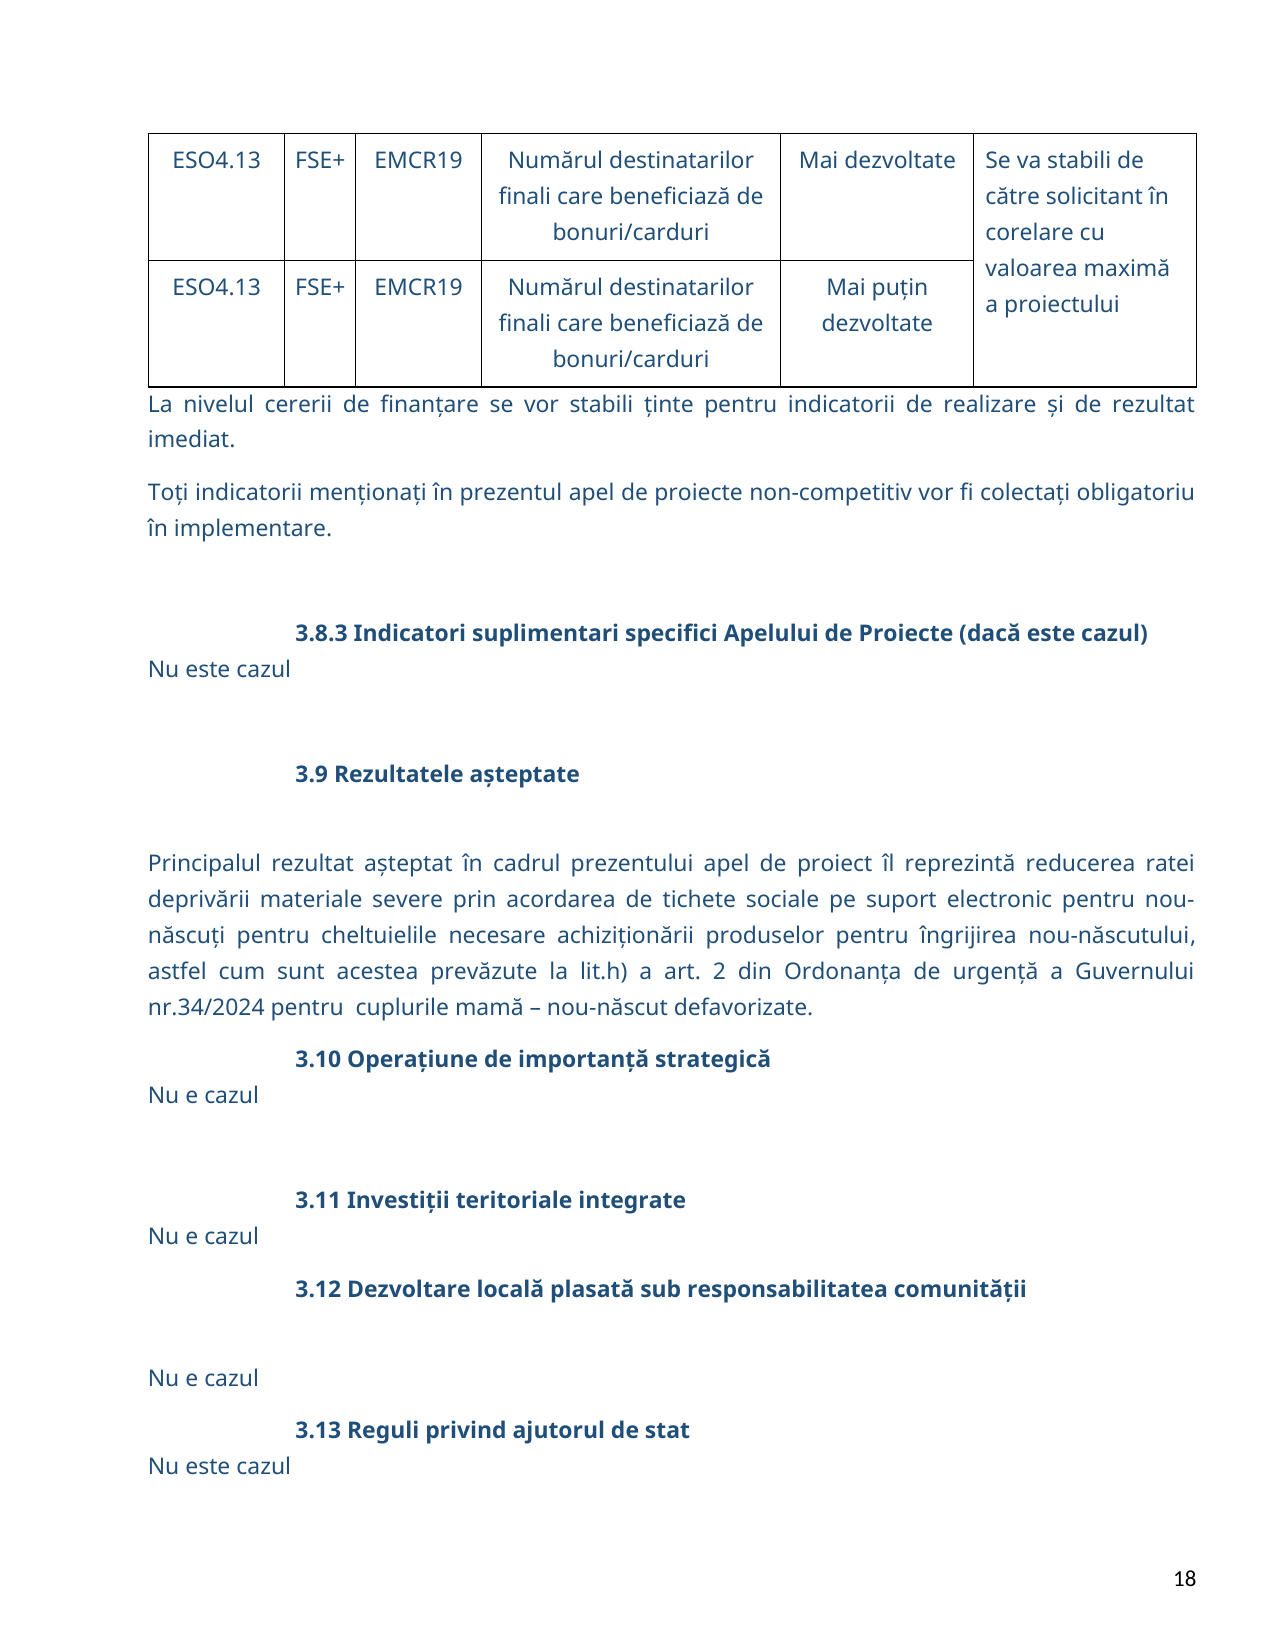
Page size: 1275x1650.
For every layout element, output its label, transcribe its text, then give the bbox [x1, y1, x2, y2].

subtitle 3.9 Rezultatele așteptate [221, 758, 1196, 789]
table_cell EMCR19 [356, 134, 481, 260]
table_cell EMCR19 [356, 261, 481, 386]
subtitle 3.13 Reguli privind ajutorul de stat [221, 1414, 1196, 1445]
table_cell Se va stabili de către solicitant în corelare cu valoarea maximă a proiectului [974, 134, 1196, 386]
table_cell ESO4.13 [149, 134, 284, 260]
table_cell Numărul destinatarilor finali care beneficiază de bonuri/carduri [482, 134, 780, 260]
text Toți indicatorii menționați în prezentul apel de proiecte non-competitiv vor fi colectați obligatoriu în implementare. [148, 476, 1196, 543]
table_cell FSE+ [285, 261, 355, 386]
text Nu e cazul [148, 1361, 1196, 1393]
table_cell FSE+ [285, 134, 355, 260]
subtitle 3.10 Operațiune de importanță strategică [221, 1043, 1196, 1074]
table_cell Mai dezvoltate [781, 134, 973, 260]
table_cell Mai puțin dezvoltate [781, 261, 973, 386]
text Nu e cazul [148, 1220, 1196, 1252]
table_cell Numărul destinatarilor finali care beneficiază de bonuri/carduri [482, 261, 780, 386]
subtitle 3.11 Investiții teritoriale integrate [221, 1184, 1196, 1216]
text Nu este cazul [148, 1450, 1196, 1481]
text Nu e cazul [148, 1079, 1196, 1110]
table_cell ESO4.13 [149, 261, 284, 386]
text La nivelul cererii de finanțare se vor stabili ținte pentru indicatorii de realizare și de rezultat imediat. [148, 388, 1196, 455]
text Nu este cazul [148, 653, 1196, 684]
subtitle 3.12 Dezvoltare locală plasată sub responsabilitatea comunității [221, 1273, 1196, 1304]
subtitle 3.8.3 Indicatori suplimentari specifici Apelului de Proiecte (dacă este cazul) [221, 617, 1196, 648]
text Principalul rezultat așteptat în cadrul prezentului apel de proiect îl reprezintă reducerea ratei deprivării materiale severe prin acordarea de tichete sociale pe suport electronic pentru nou-născuţi pentru cheltuielile necesare achiziționării produselor pentru îngrijirea nou-născutului, astfel cum sunt acestea prevăzute la lit.h) a art. 2 din Ordonanța de urgență a Guvernului nr.34/2024 pentru cuplurile mamă – nou-născut defavorizate. [148, 847, 1196, 1022]
